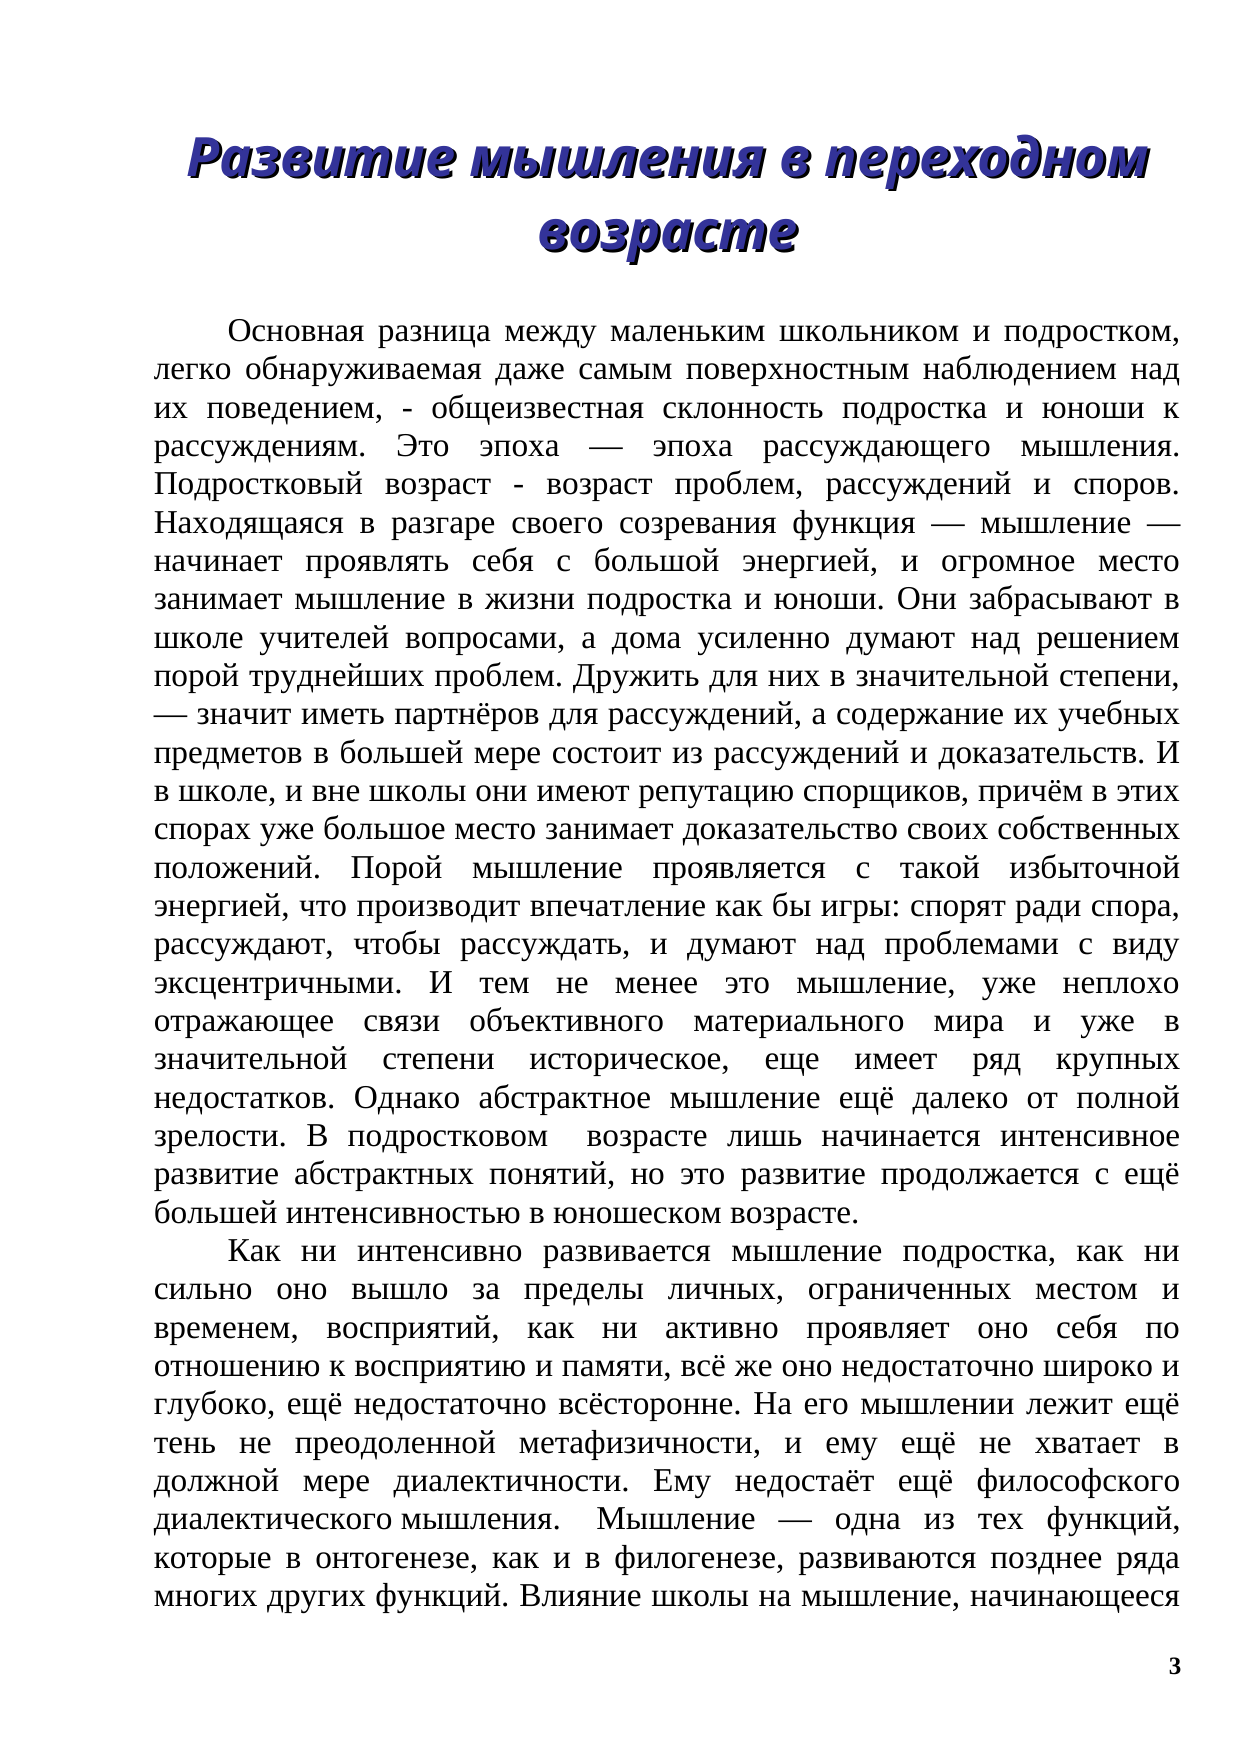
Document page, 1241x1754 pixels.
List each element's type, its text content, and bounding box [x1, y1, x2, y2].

subtitle Развитие мышления в переходном возрасте [153, 118, 1181, 266]
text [153, 310, 1181, 1613]
